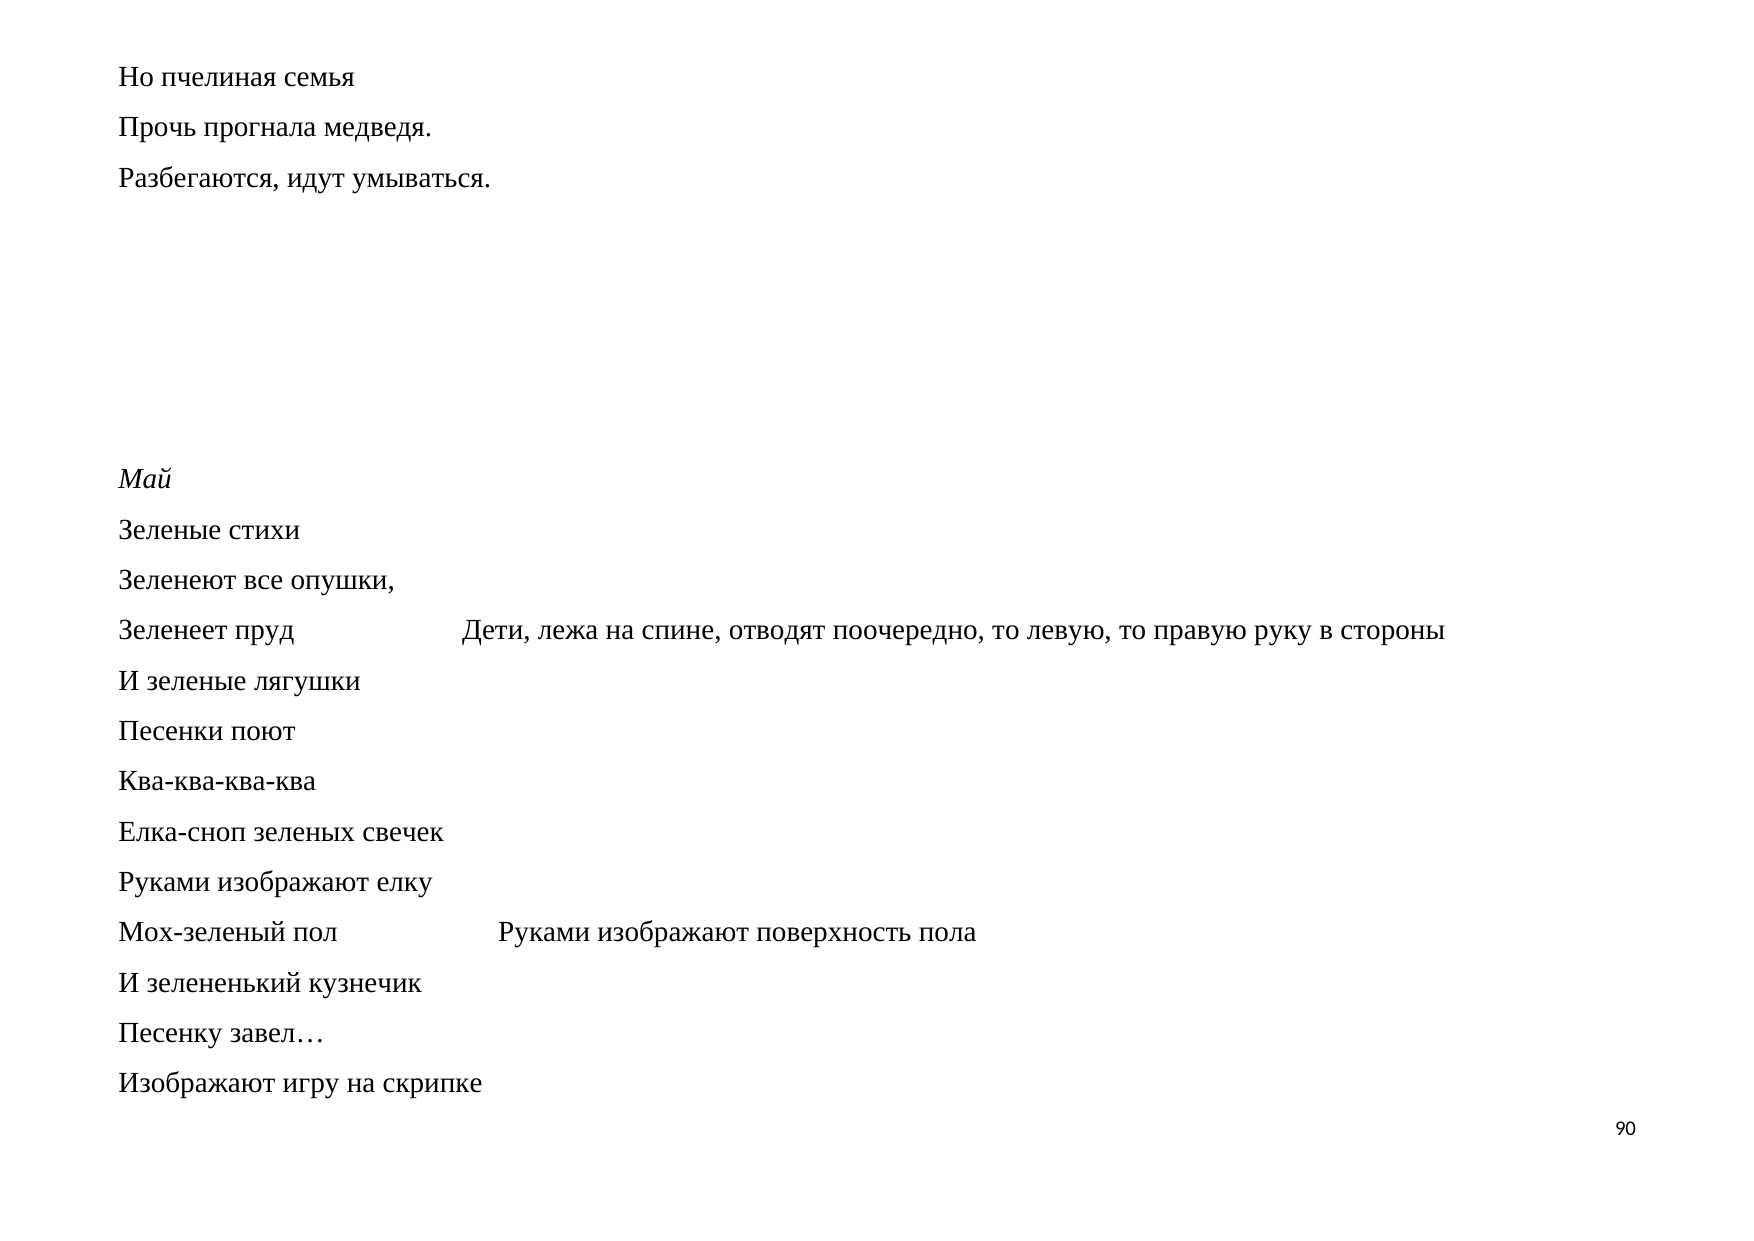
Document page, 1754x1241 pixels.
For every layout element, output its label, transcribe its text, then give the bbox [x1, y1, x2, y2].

text Ква-ква-ква-ква [118, 763, 1636, 797]
text Песенку завел… [118, 1015, 1636, 1048]
text Но пчелиная семья [118, 59, 1636, 93]
text Зеленеют все опушки, [118, 562, 1636, 596]
text Изображают игру на скрипке [118, 1065, 1636, 1099]
text Руками изображают елку [118, 864, 1636, 898]
text Елка-сноп зеленых свечек [118, 814, 1636, 847]
text Песенки поют [118, 713, 1636, 747]
text Прочь прогнала медведя. [118, 109, 1636, 143]
text Зеленые стихи [118, 512, 1636, 545]
text Зеленеет пруд Дети, лежа на спине, отводят поочередно, то левую, то правую руку в стороны [118, 612, 1636, 646]
text И зелененький кузнечик [118, 965, 1636, 998]
text Разбегаются, идут умываться. [118, 160, 1636, 193]
text Май [118, 462, 1636, 495]
text Мох-зеленый пол Руками изображают поверхность пола [118, 914, 1636, 948]
text И зеленые лягушки [118, 663, 1636, 696]
